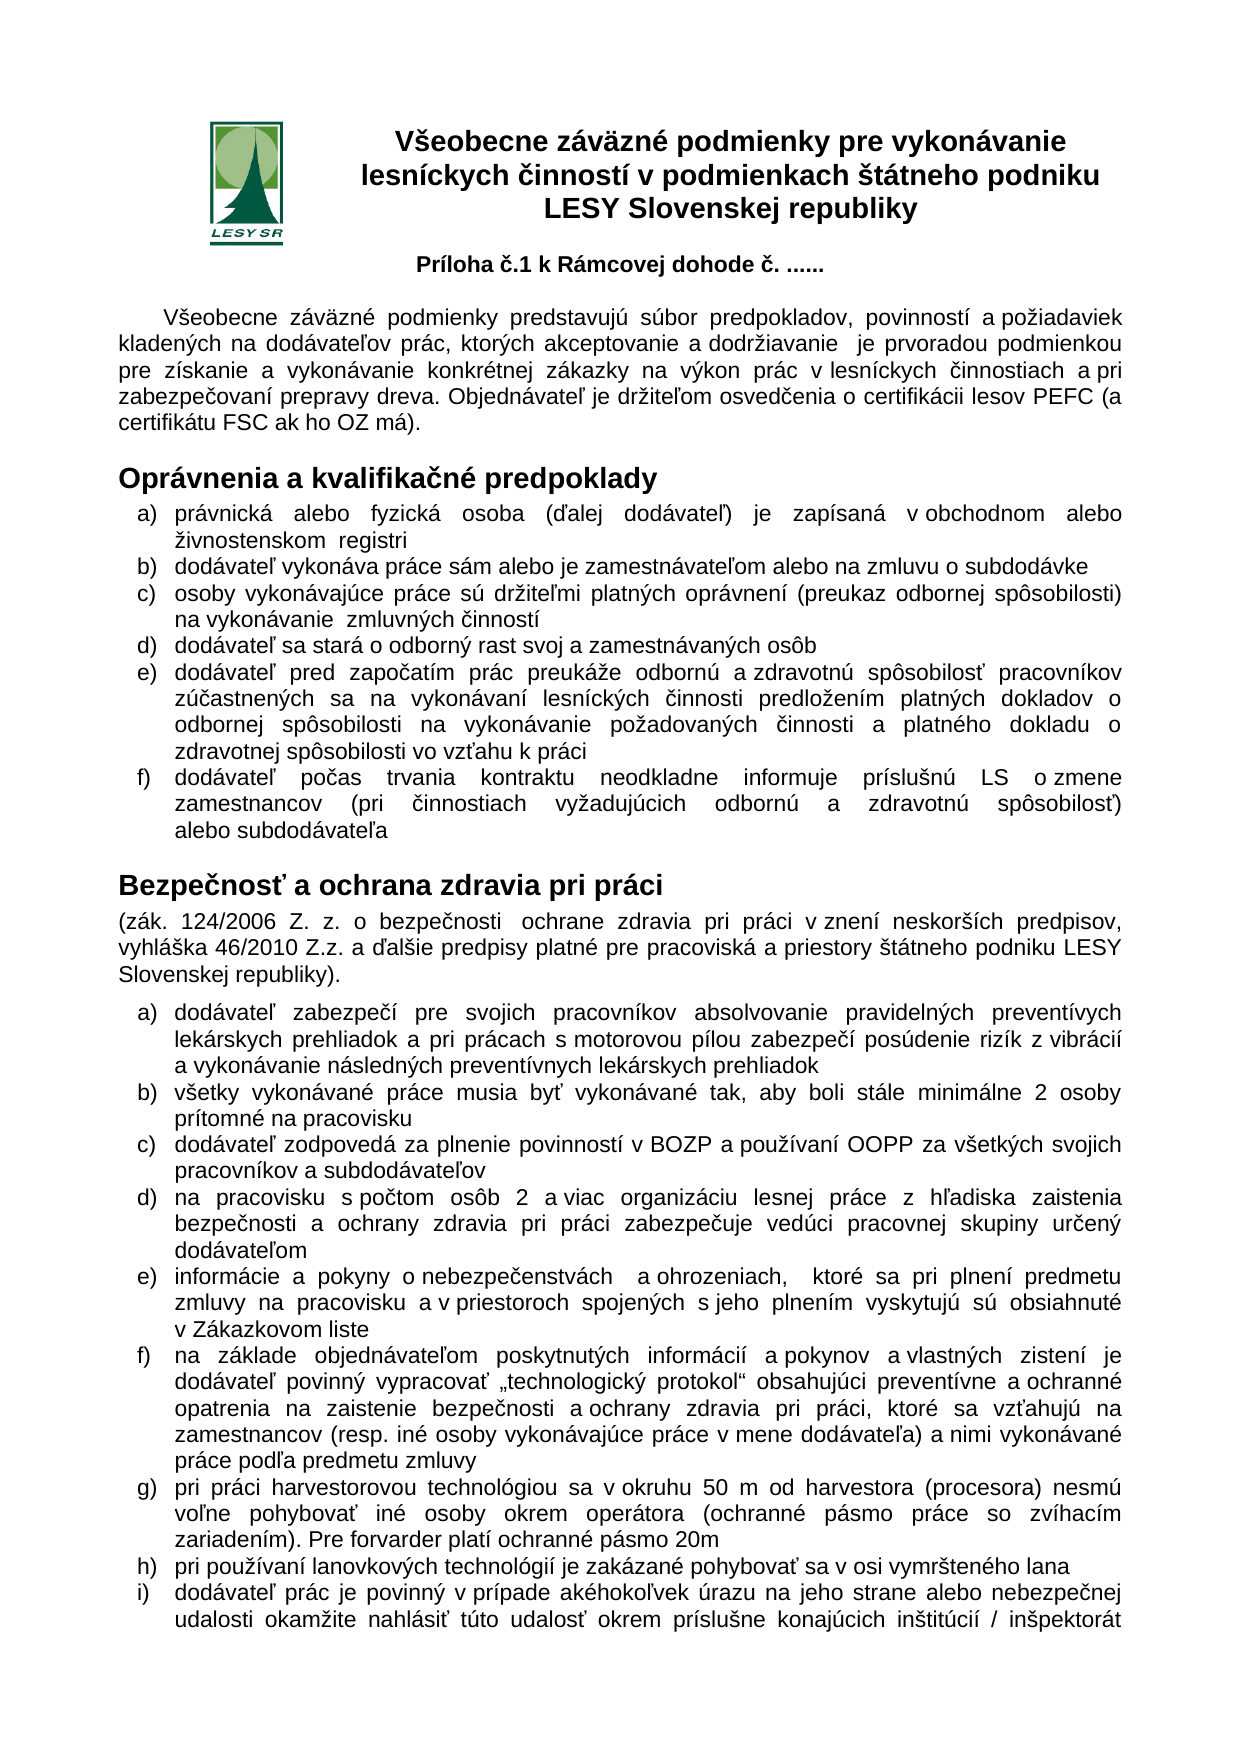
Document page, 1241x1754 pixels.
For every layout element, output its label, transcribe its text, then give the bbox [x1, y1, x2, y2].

list dodávateľ sa stará o odborný rast svoj a zamestnávaných osôb [137, 632, 1122, 658]
subtitle Bezpečnosť a ochrana zdravia pri práci [118, 868, 1122, 902]
list dodávateľ zabezpečí pre svojich pracovníkov absolvovanie pravidelných preventívych lekárskych prehliadok a pri prácach s motorovou pílou zabezpečí posúdenie rizík z vibrácií a vykonávanie následných preventívnych lekárskych prehliadok [137, 999, 1122, 1078]
list právnická alebo fyzická osoba (ďalej dodávateľ) je zapísaná v obchodnom alebo živnostenskom registri [137, 500, 1122, 553]
list osoby vykonávajúce práce sú držiteľmi platných oprávnení (preukaz odbornej spôsobilosti) na vykonávanie zmluvných činností [137, 579, 1122, 632]
list na pracovisku s počtom osôb 2 a viac organizáciu lesnej práce z hľadiska zaistenia bezpečnosti a ochrany zdravia pri práci zabezpečuje vedúci pracovnej skupiny určený dodávateľom [137, 1184, 1122, 1263]
text Príloha č.1 k Rámcovej dohode č. ...... [118, 251, 1122, 277]
list informácie a pokyny o nebezpečenstvách a ohrozeniach, ktoré sa pri plnení predmetu zmluvy na pracovisku a v priestoroch spojených s jeho plnením vyskytujú sú obsiahnuté v Zákazkovom liste [137, 1263, 1122, 1342]
list pri používaní lanovkových technológií je zakázané pohybovať sa v osi vymršteného lana [137, 1553, 1122, 1579]
subtitle Oprávnenia a kvalifikačné predpoklady [118, 461, 1122, 494]
text (zák. 124/2006 Z. z. o bezpečnosti ochrane zdravia pri práci v znení neskorších predpisov, vyhláška 46/2010 Z.z. a ďalšie predpisy platné pre pracoviská a priestory štátneho podniku LESY Slovenskej republiky). [118, 908, 1122, 987]
list dodávateľ počas trvania kontraktu neodkladne informuje príslušnú LS o zmene zamestnancov (pri činnostiach vyžadujúcich odbornú a zdravotnú spôsobilosť) alebo subdodávateľa [137, 764, 1122, 843]
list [137, 1579, 1122, 1632]
text Všeobecne záväzné podmienky pre vykonávanie lesníckych činností v podmienkach štátneho podniku LESY Slovenskej republiky [340, 124, 1122, 225]
list všetky vykonávané práce musia byť vykonávané tak, aby boli stále minimálne 2 osoby prítomné na pracovisku [137, 1078, 1122, 1131]
list dodávateľ vykonáva práce sám alebo je zamestnávateľom alebo na zmluvu o subdodávke [137, 553, 1122, 579]
list na základe objednávateľom poskytnutých informácií a pokynov a vlastných zistení je dodávateľ povinný vypracovať „technologický protokol“ obsahujúci preventívne a ochranné opatrenia na zaistenie bezpečnosti a ochrany zdravia pri práci, ktoré sa vzťahujú na zamestnancov (resp. iné osoby vykonávajúce práce v mene dodávateľa) a nimi vykonávané práce podľa predmetu zmluvy [137, 1342, 1122, 1474]
picture [209, 120, 284, 246]
list dodávateľ zodpovedá za plnenie povinností v BOZP a používaní OOPP za všetkých svojich pracovníkov a subdodávateľov [137, 1131, 1122, 1184]
list dodávateľ pred započatím prác preukáže odbornú a zdravotnú spôsobilosť pracovníkov zúčastnených sa na vykonávaní lesníckých činnosti predložením platných dokladov o odbornej spôsobilosti na vykonávanie požadovaných činnosti a platného dokladu o zdravotnej spôsobilosti vo vzťahu k práci [137, 658, 1122, 764]
list pri práci harvestorovou technológiou sa v okruhu 50 m od harvestora (procesora) nesmú voľne pohybovať iné osoby okrem operátora (ochranné pásmo práce so zvíhacím zariadením). Pre forvarder platí ochranné pásmo 20m [137, 1474, 1122, 1553]
text Všeobecne záväzné podmienky predstavujú súbor predpokladov, povinností a požiadaviek kladených na dodávateľov prác, ktorých akceptovanie a dodržiavanie je prvoradou podmienkou pre získanie a vykonávanie konkrétnej zákazky na výkon prác v lesníckych činnostiach a pri zabezpečovaní prepravy dreva. Objednávateľ je držiteľom osvedčenia o certifikácii lesov PEFC (a certifikátu FSC ak ho OZ má). [118, 304, 1122, 436]
